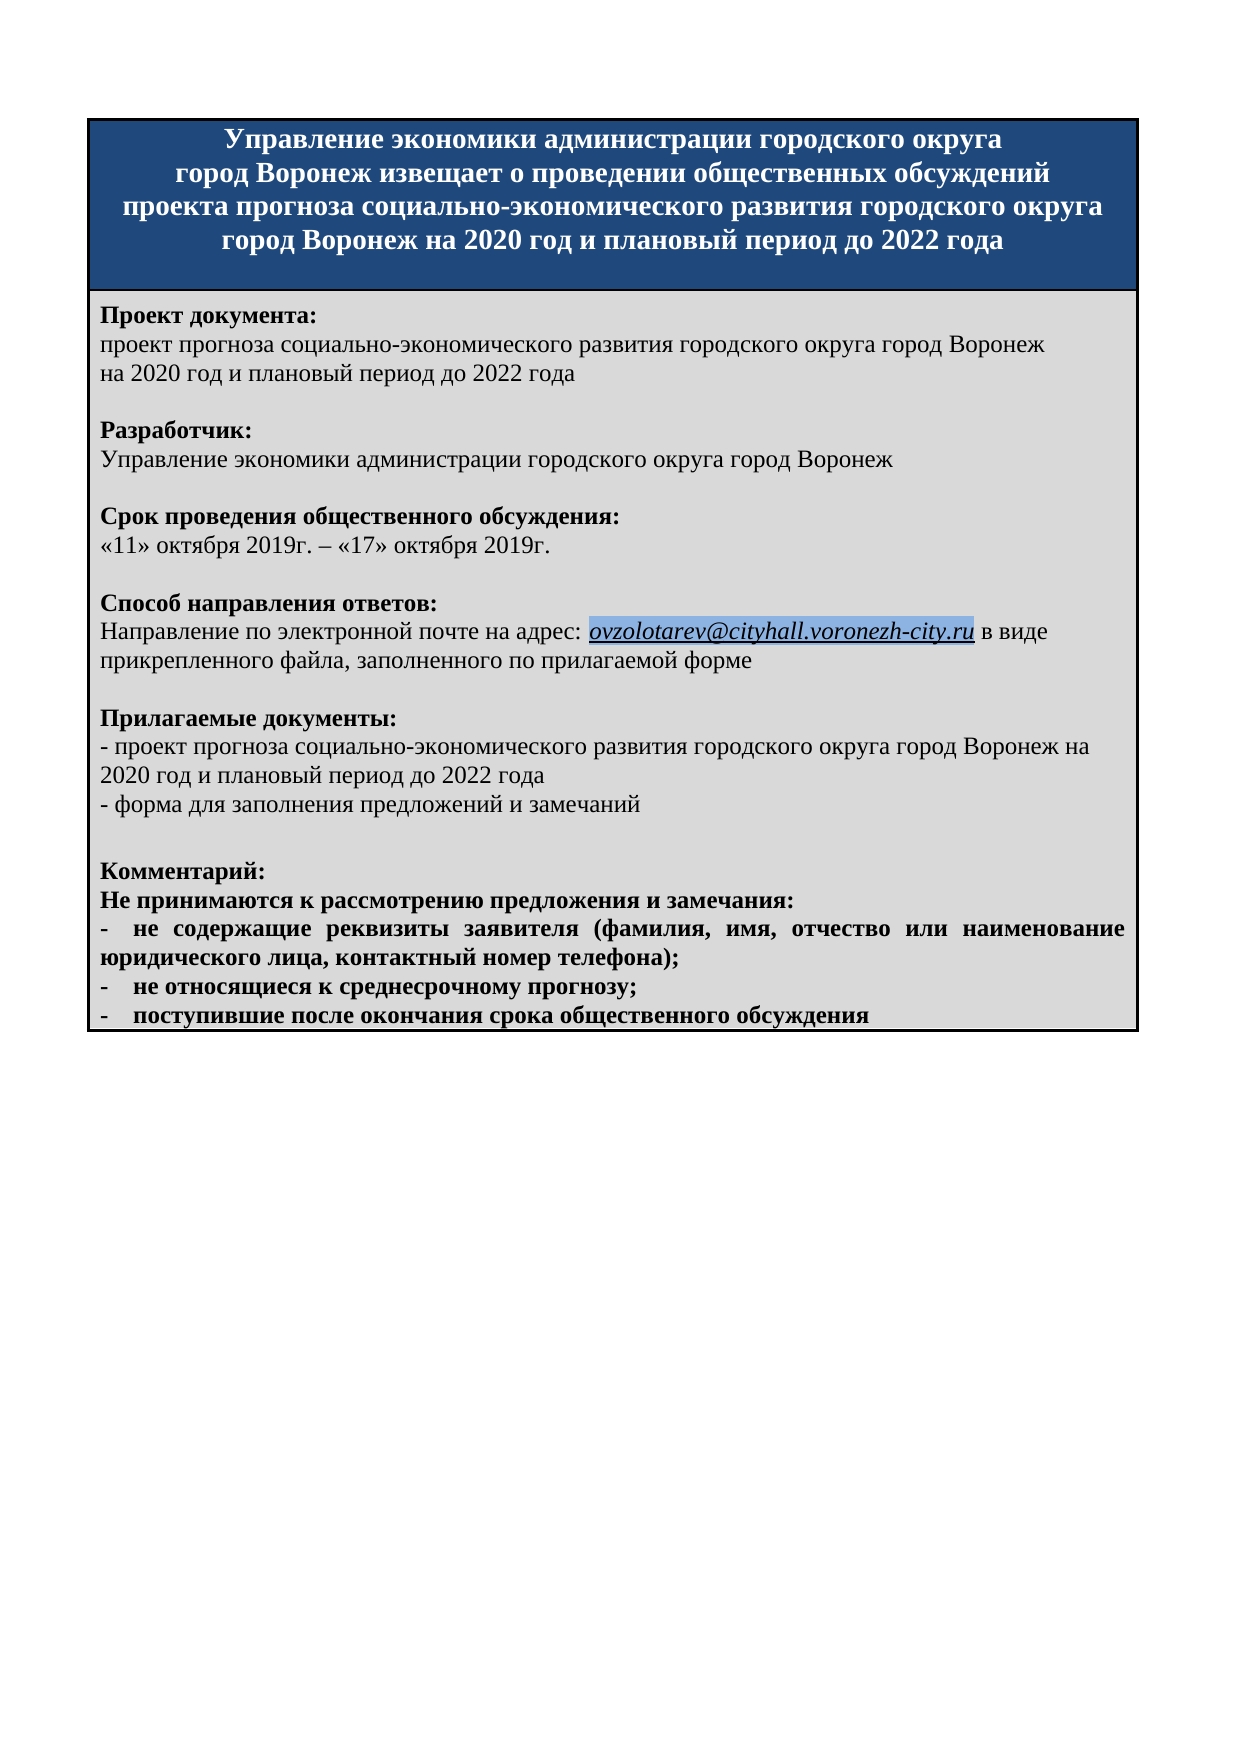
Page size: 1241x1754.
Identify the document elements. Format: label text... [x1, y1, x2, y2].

table_cell [90, 291, 1136, 300]
table_cell Разработчик: Управление экономики администрации городского округа город Воронеж [90, 415, 1136, 501]
table_cell [90, 846, 1136, 856]
table_cell Проект документа: проект прогноза социально-экономического развития городского округа город Воронеж на 2020 год и плановый период до 2022 года [90, 300, 1136, 415]
table_cell Комментарий: Не принимаются к рассмотрению предложения и замечания: - не содержащие реквизиты заявителя (фамилия, имя, отчество или наименование юридического лица, контактный номер телефона); - не относящиеся к среднесрочному прогнозу; - поступившие после окончания срока общественного обсуждения [90, 856, 1136, 1028]
table_cell Способ направления ответов: Направление по электронной почте на адрес: ovzolotarev@cityhall.voronezh-city.ru в виде прикрепленного файла, заполненного по прилагаемой форме [90, 588, 1136, 703]
table_header Управление экономики администрации городского округа город Воронеж извещает о проведении общественных обсуждений проекта прогноза социально-экономического развития городского округа город Воронеж на 2020 год и плановый период до 2022 года [90, 121, 1136, 289]
table_cell Срок проведения общественного обсуждения: «11» октября 2019г. – «17» октября 2019г. [90, 501, 1136, 588]
table_cell Прилагаемые документы: - проект прогноза социально-экономического развития городского округа город Воронеж на 2020 год и плановый период до 2022 года - форма для заполнения предложений и замечаний [90, 703, 1136, 846]
